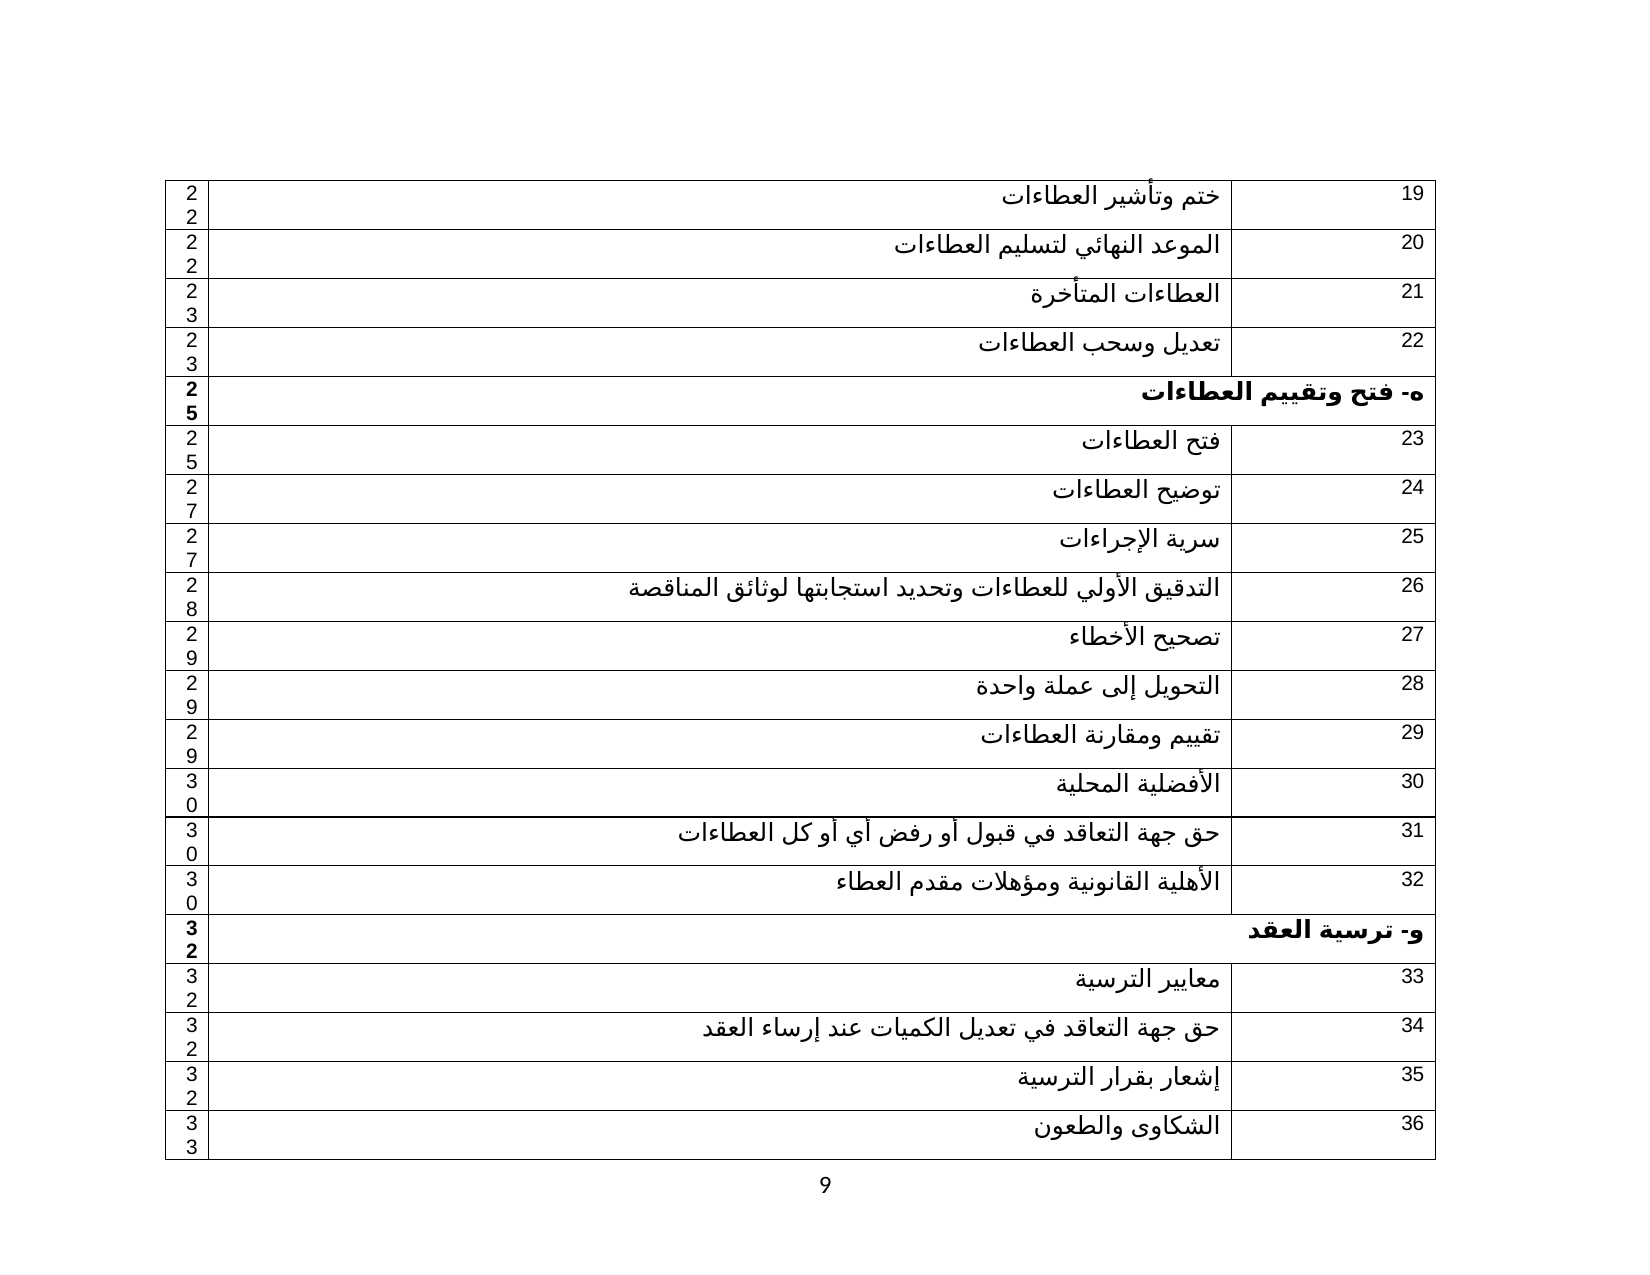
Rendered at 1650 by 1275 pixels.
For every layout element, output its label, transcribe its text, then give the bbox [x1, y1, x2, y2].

table_cell 25 [166, 377, 208, 425]
table_cell و- ترسية العقد [209, 915, 1435, 963]
table_cell الأفضلية المحلية [209, 769, 1231, 816]
table_cell 26 [1232, 573, 1435, 621]
table_cell 24 [1232, 475, 1435, 523]
table_cell 30 [166, 818, 208, 865]
table_cell معايير الترسية [209, 964, 1231, 1012]
table_cell توضيح العطاءات [209, 475, 1231, 523]
table_cell الشكاوى والطعون [209, 1111, 1231, 1159]
table_cell 27 [1232, 622, 1435, 669]
table_cell حق جهة التعاقد في تعديل الكميات عند إرساء العقد [209, 1013, 1231, 1061]
table_cell 22 [166, 181, 208, 229]
table_cell 23 [166, 328, 208, 376]
table_cell 28 [166, 573, 208, 621]
table_cell 33 [1232, 964, 1435, 1012]
table_cell 30 [166, 866, 208, 914]
table_cell 22 [1232, 328, 1435, 376]
table_cell 32 [166, 915, 208, 963]
table_cell الأهلية القانونية ومؤهلات مقدم العطاء [209, 866, 1231, 914]
table_cell 29 [166, 671, 208, 718]
table_cell 21 [1232, 279, 1435, 327]
table_cell 25 [1232, 524, 1435, 572]
table_cell 29 [166, 622, 208, 669]
table_cell 19 [1232, 181, 1435, 229]
table_cell تصحيح الأخطاء [209, 622, 1231, 669]
table_cell التدقيق الأولي للعطاءات وتحديد استجابتها لوثائق المناقصة [209, 573, 1231, 621]
table_cell سرية الإجراءات [209, 524, 1231, 572]
table_cell 30 [1232, 769, 1435, 816]
table_cell 28 [1232, 671, 1435, 718]
table_cell 29 [166, 720, 208, 767]
table_cell 30 [166, 769, 208, 816]
table_cell ختم وتأشير العطاءات [209, 181, 1231, 229]
table_cell 32 [166, 964, 208, 1012]
table_cell فتح العطاءات [209, 426, 1231, 474]
table_cell 23 [1232, 426, 1435, 474]
table_cell تقييم ومقارنة العطاءات [209, 720, 1231, 767]
table_cell 29 [1232, 720, 1435, 767]
table_cell 23 [166, 279, 208, 327]
table_cell الموعد النهائي لتسليم العطاءات [209, 230, 1231, 278]
table_cell 27 [166, 524, 208, 572]
table_cell 33 [166, 1111, 208, 1159]
table_cell 27 [166, 475, 208, 523]
table_cell التحويل إلى عملة واحدة [209, 671, 1231, 718]
table_cell 22 [166, 230, 208, 278]
table_cell 32 [166, 1062, 208, 1110]
table_cell 34 [1232, 1013, 1435, 1061]
table_cell العطاءات المتأخرة [209, 279, 1231, 327]
table_cell ه- فتح وتقييم العطاءات [209, 377, 1435, 425]
table_cell 25 [166, 426, 208, 474]
table_cell حق جهة التعاقد في قبول أو رفض أي أو كل العطاءات [209, 818, 1231, 865]
table_cell 32 [166, 1013, 208, 1061]
table_cell 36 [1232, 1111, 1435, 1159]
table_cell 35 [1232, 1062, 1435, 1110]
table_cell 20 [1232, 230, 1435, 278]
table_cell 31 [1232, 818, 1435, 865]
table_cell إشعار بقرار الترسية [209, 1062, 1231, 1110]
table_cell تعديل وسحب العطاءات [209, 328, 1231, 376]
table_cell 32 [1232, 866, 1435, 914]
